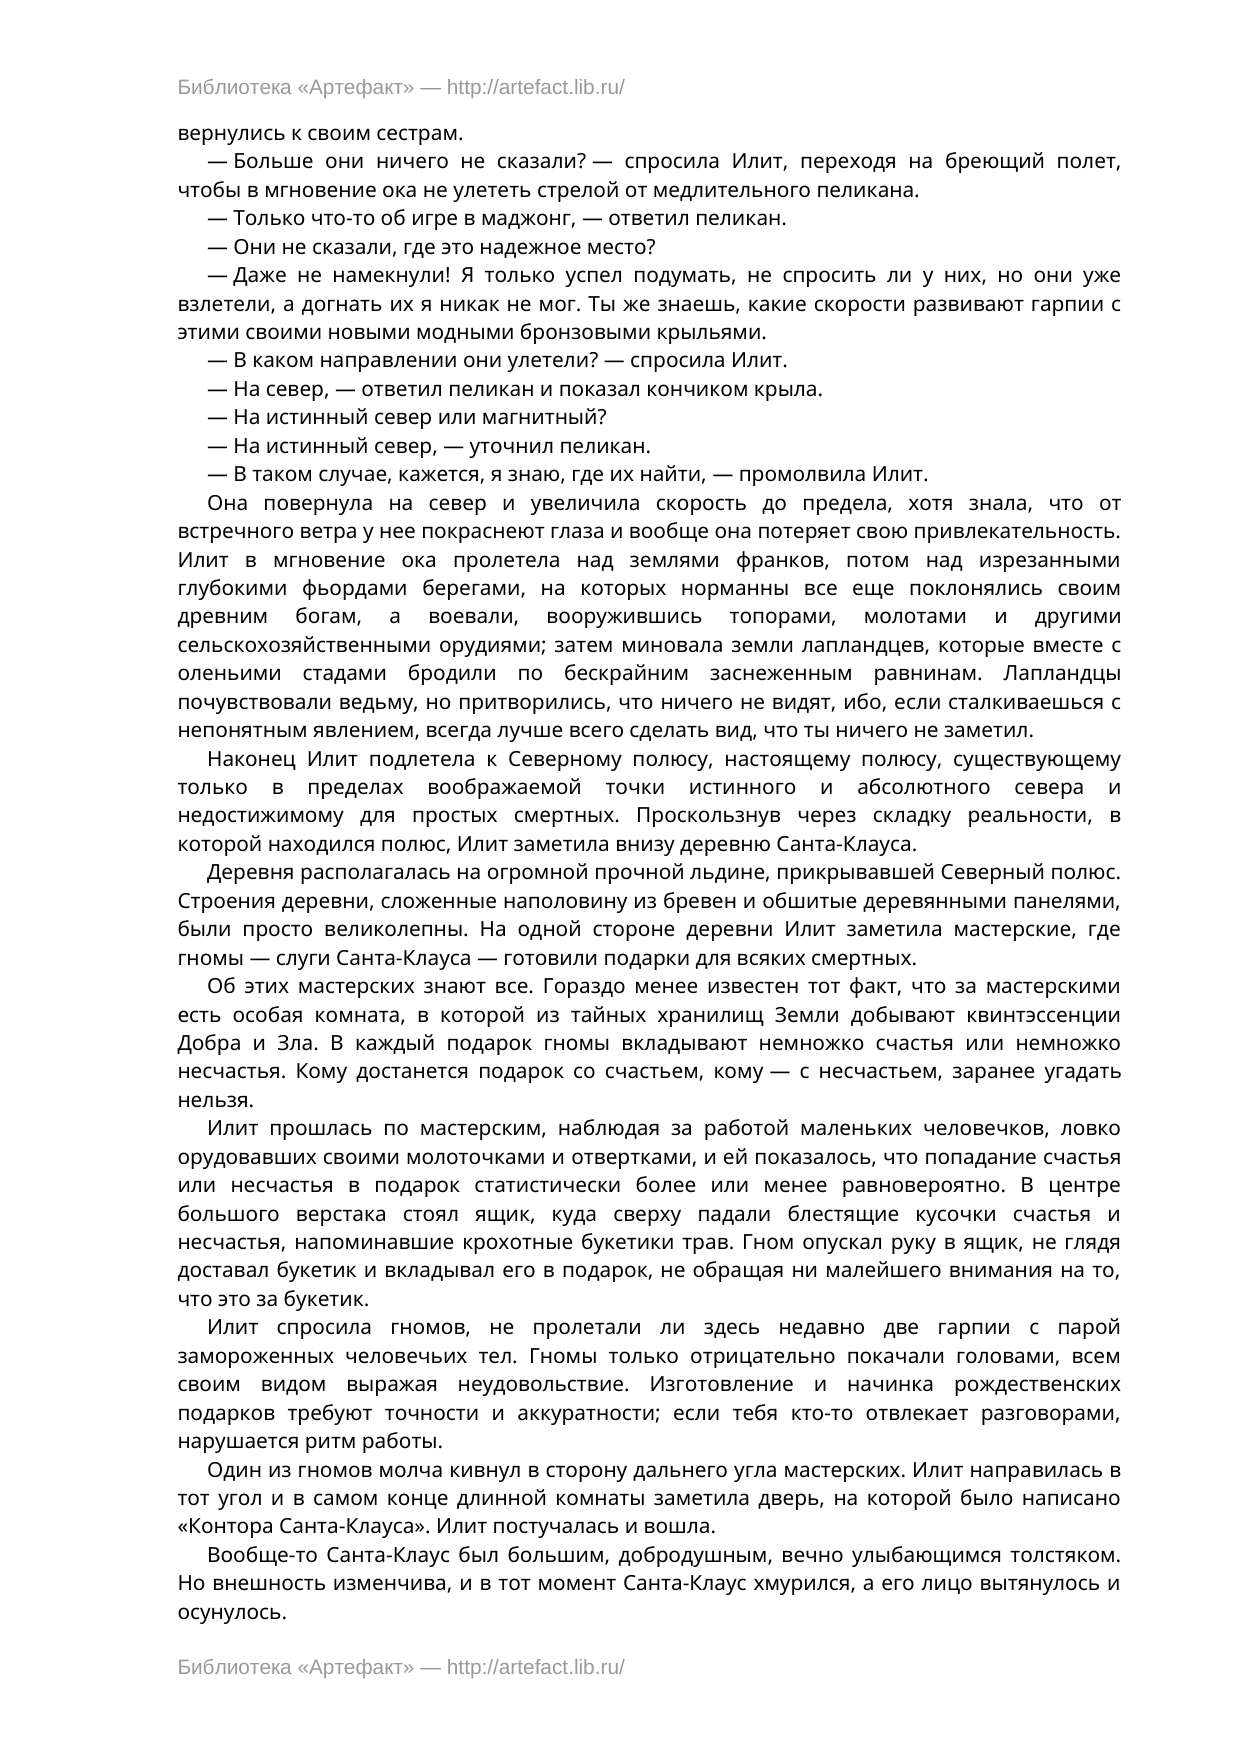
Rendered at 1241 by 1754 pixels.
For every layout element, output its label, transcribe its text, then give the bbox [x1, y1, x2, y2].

text Илит прошлась по мастерским, наблюдая за работой маленьких человечков, ловко орудовавших своими молоточками и отвертками, и ей показалось, что попадание счастья или несчастья в подарок статистически более или менее равновероятно. В центре большого верстака стоял ящик, куда сверху падали блестящие кусочки счастья и несчастья, напоминавшие крохотные букетики трав. Гном опускал руку в ящик, не глядя доставал букетик и вкладывал его в подарок, не обращая ни малейшего внимания на то, что это за букетик. [177, 1113, 1122, 1312]
text Илит спросила гномов, не пролетали ли здесь недавно две гарпии с парой замороженных человечьих тел. Гномы только отрицательно покачали головами, всем своим видом выражая неудовольствие. Изготовление и начинка рождественских подарков требуют точности и аккуратности; если тебя кто-то отвлекает разговорами, нарушается ритм работы. [177, 1312, 1122, 1455]
text — На истинный север или магнитный? [177, 402, 1122, 431]
text — Только что-то об игре в маджонг, — ответил пеликан. [177, 203, 1122, 232]
text Один из гномов молча кивнул в сторону дальнего угла мастерских. Илит направилась в тот угол и в самом конце длинной комнаты заметила дверь, на которой было написано «Контора Санта-Клауса». Илит постучалась и вошла. [177, 1455, 1122, 1540]
text Деревня располагалась на огромной прочной льдине, прикрывавшей Северный полюс. Строения деревни, сложенные наполовину из бревен и обшитые деревянными панелями, были просто великолепны. На одной стороне деревни Илит заметила мастерские, где гномы — слуги Санта-Клауса — готовили подарки для всяких смертных. [177, 857, 1122, 971]
text — Больше они ничего не сказали? — спросила Илит, переходя на бреющий полет, чтобы в мгновение ока не улететь стрелой от медлительного пеликана. [177, 147, 1122, 203]
text Она повернула на север и увеличила скорость до предела, хотя знала, что от встречного ветра у нее покраснеют глаза и вообще она потеряет свою привлекательность. Илит в мгновение ока пролетела над землями франков, потом над изрезанными глубокими фьордами берегами, на которых норманны все еще поклонялись своим древним богам, а воевали, вооружившись топорами, молотами и другими сельскохозяйственными орудиями; затем миновала земли лапландцев, которые вместе с оленьими стадами бродили по бескрайним заснеженным равнинам. Лапландцы почувствовали ведьму, но притворились, что ничего не видят, ибо, если сталкиваешься с непонятным явлением, всегда лучше всего сделать вид, что ты ничего не заметил. [177, 488, 1122, 744]
text Наконец Илит подлетела к Северному полюсу, настоящему полюсу, существующему только в пределах воображаемой точки истинного и абсолютного севера и недостижимому для простых смертных. Проскользнув через складку реальности, в которой находился полюс, Илит заметила внизу деревню Санта-Клауса. [177, 744, 1122, 857]
text — В каком направлении они улетели? — спросила Илит. [177, 346, 1122, 374]
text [177, 118, 1122, 147]
text — На север, — ответил пеликан и показал кончиком крыла. [177, 374, 1122, 402]
text — Они не сказали, где это надежное место? [177, 232, 1122, 260]
text — В таком случае, кажется, я знаю, где их найти, — промолвила Илит. [177, 459, 1122, 488]
text — На истинный север, — уточнил пеликан. [177, 431, 1122, 459]
text Об этих мастерских знают все. Гораздо менее известен тот факт, что за мастерскими есть особая комната, в которой из тайных хранилищ Земли добывают квинтэссенции Добра и Зла. В каждый подарок гномы вкладывают немножко счастья или немножко несчастья. Кому достанется подарок со счастьем, кому — с несчастьем, заранее угадать нельзя. [177, 971, 1122, 1113]
text — Даже не намекнули! Я только успел подумать, не спросить ли у них, но они уже взлетели, а догнать их я никак не мог. Ты же знаешь, какие скорости развивают гарпии с этими своими новыми модными бронзовыми крыльями. [177, 260, 1122, 346]
text Вообще-то Санта-Клаус был большим, добродушным, вечно улыбающимся толстяком. Но внешность изменчива, и в тот момент Санта-Клаус хмурился, а его лицо вытянулось и осунулось. [177, 1540, 1122, 1625]
